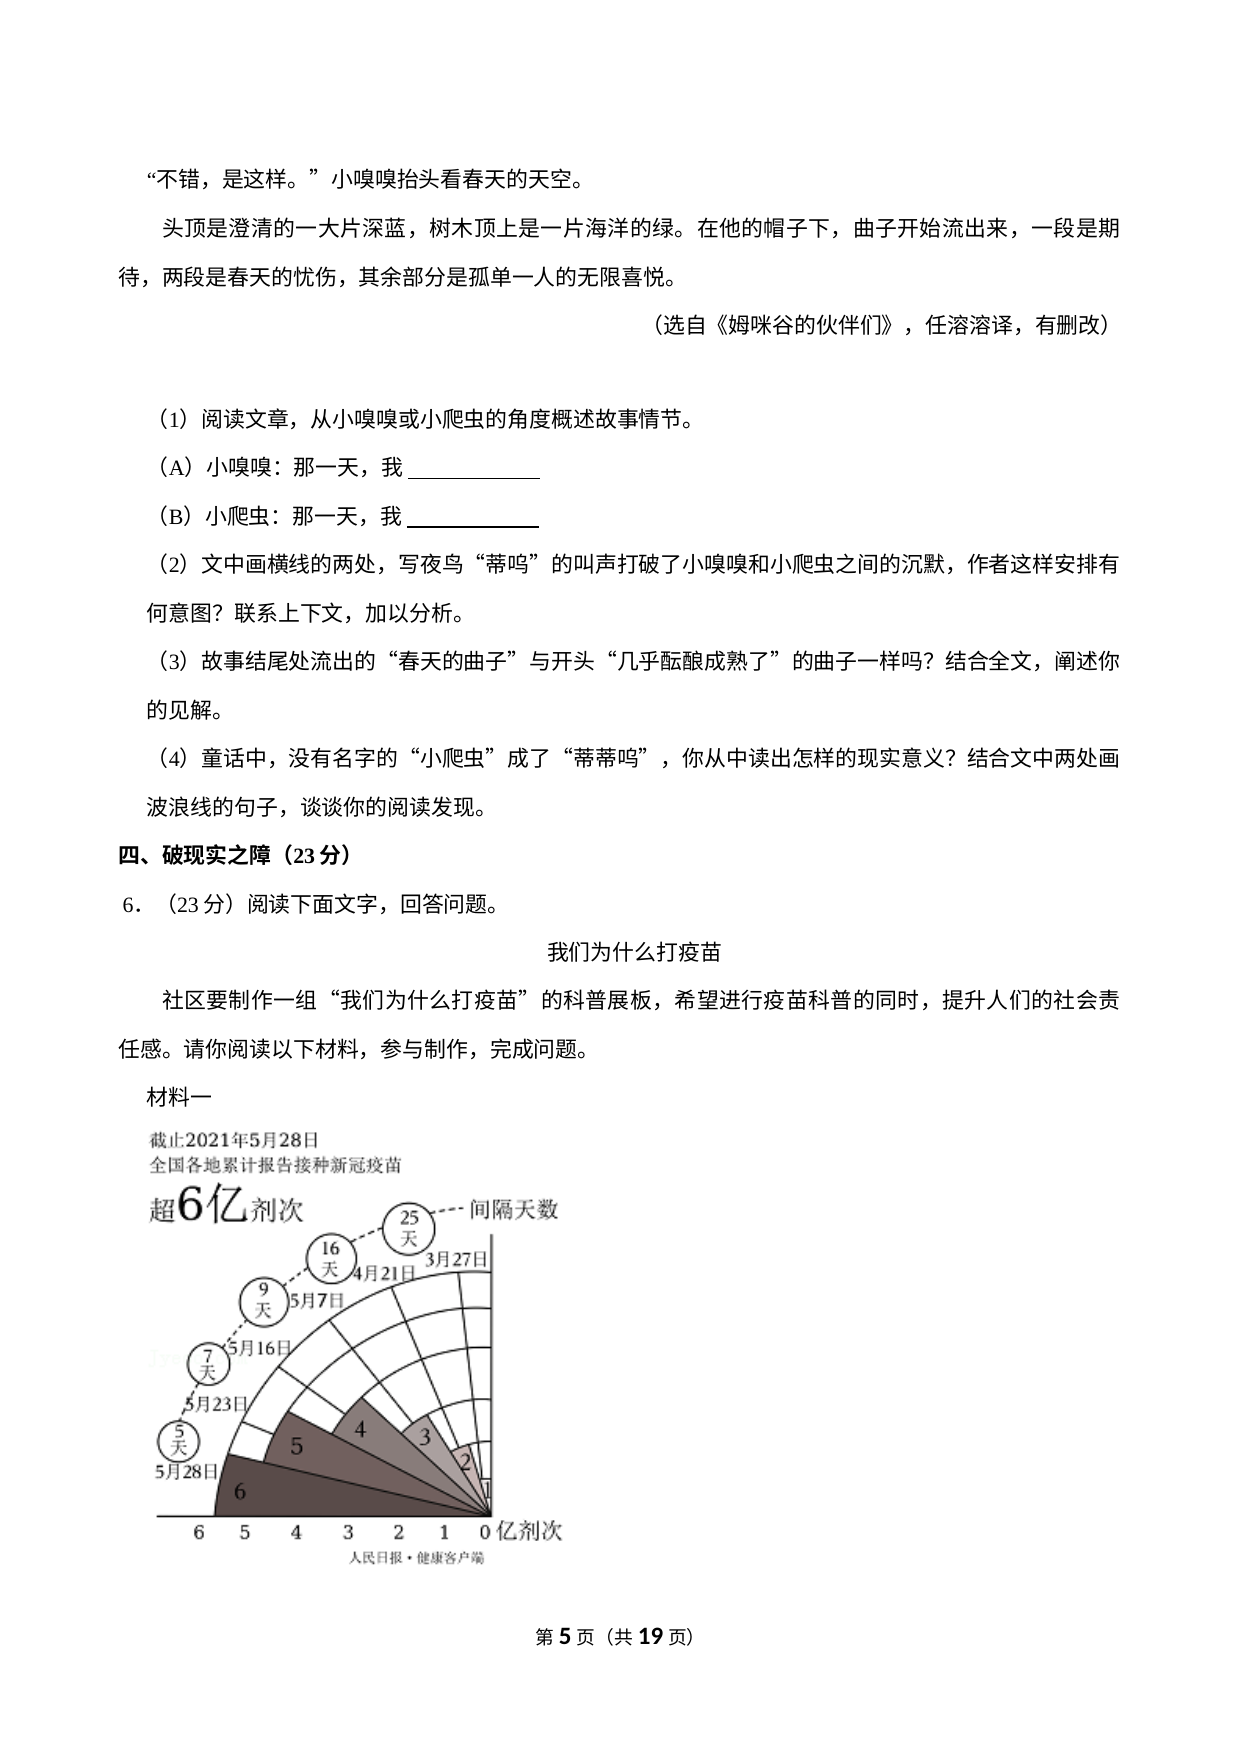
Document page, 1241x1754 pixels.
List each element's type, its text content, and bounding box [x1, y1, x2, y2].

picture [146, 1128, 564, 1566]
text （B）小爬虫：那一天，我 [147, 498, 1122, 531]
text 材料一 [147, 1080, 1122, 1112]
text 头顶是澄清的一大片深蓝，树木顶上是一片海洋的绿。在他的帽子下，曲子开始流出来，一段是期待，两段是春天的忧伤，其余部分是孤单一人的无限喜悦。 [118, 210, 1122, 292]
text 6．（23分）阅读下面文字，回答问题。 [122, 886, 1122, 919]
text 四、破现实之障（23分） [118, 838, 1122, 870]
text （2）文中画横线的两处，写夜鸟“蒂呜”的叫声打破了小嗅嗅和小爬虫之间的沉默，作者这样安排有何意图？联系上下文，加以分析。 [147, 547, 1122, 628]
text （3）故事结尾处流出的“春天的曲子”与开头“几乎酝酿成熟了”的曲子一样吗？结合全文，阐述你的见解。 [147, 644, 1122, 725]
text （选自《姆咪谷的伙伴们》，任溶溶译，有删改） [147, 307, 1122, 340]
text （4）童话中，没有名字的“小爬虫”成了“蒂蒂呜”，你从中读出怎样的现实意义？结合文中两处画波浪线的句子，谈谈你的阅读发现。 [147, 741, 1122, 822]
text （1）阅读文章，从小嗅嗅或小爬虫的角度概述故事情节。 [147, 402, 1122, 434]
text （A）小嗅嗅：那一天，我 [147, 450, 1122, 482]
text 我们为什么打疫苗 [147, 934, 1122, 967]
text 社区要制作一组“我们为什么打疫苗”的科普展板，希望进行疫苗科普的同时，提升人们的社会责任感。请你阅读以下材料，参与制作，完成问题。 [118, 983, 1122, 1064]
text “不错，是这样。”小嗅嗅抬头看春天的天空。 [147, 162, 1122, 194]
